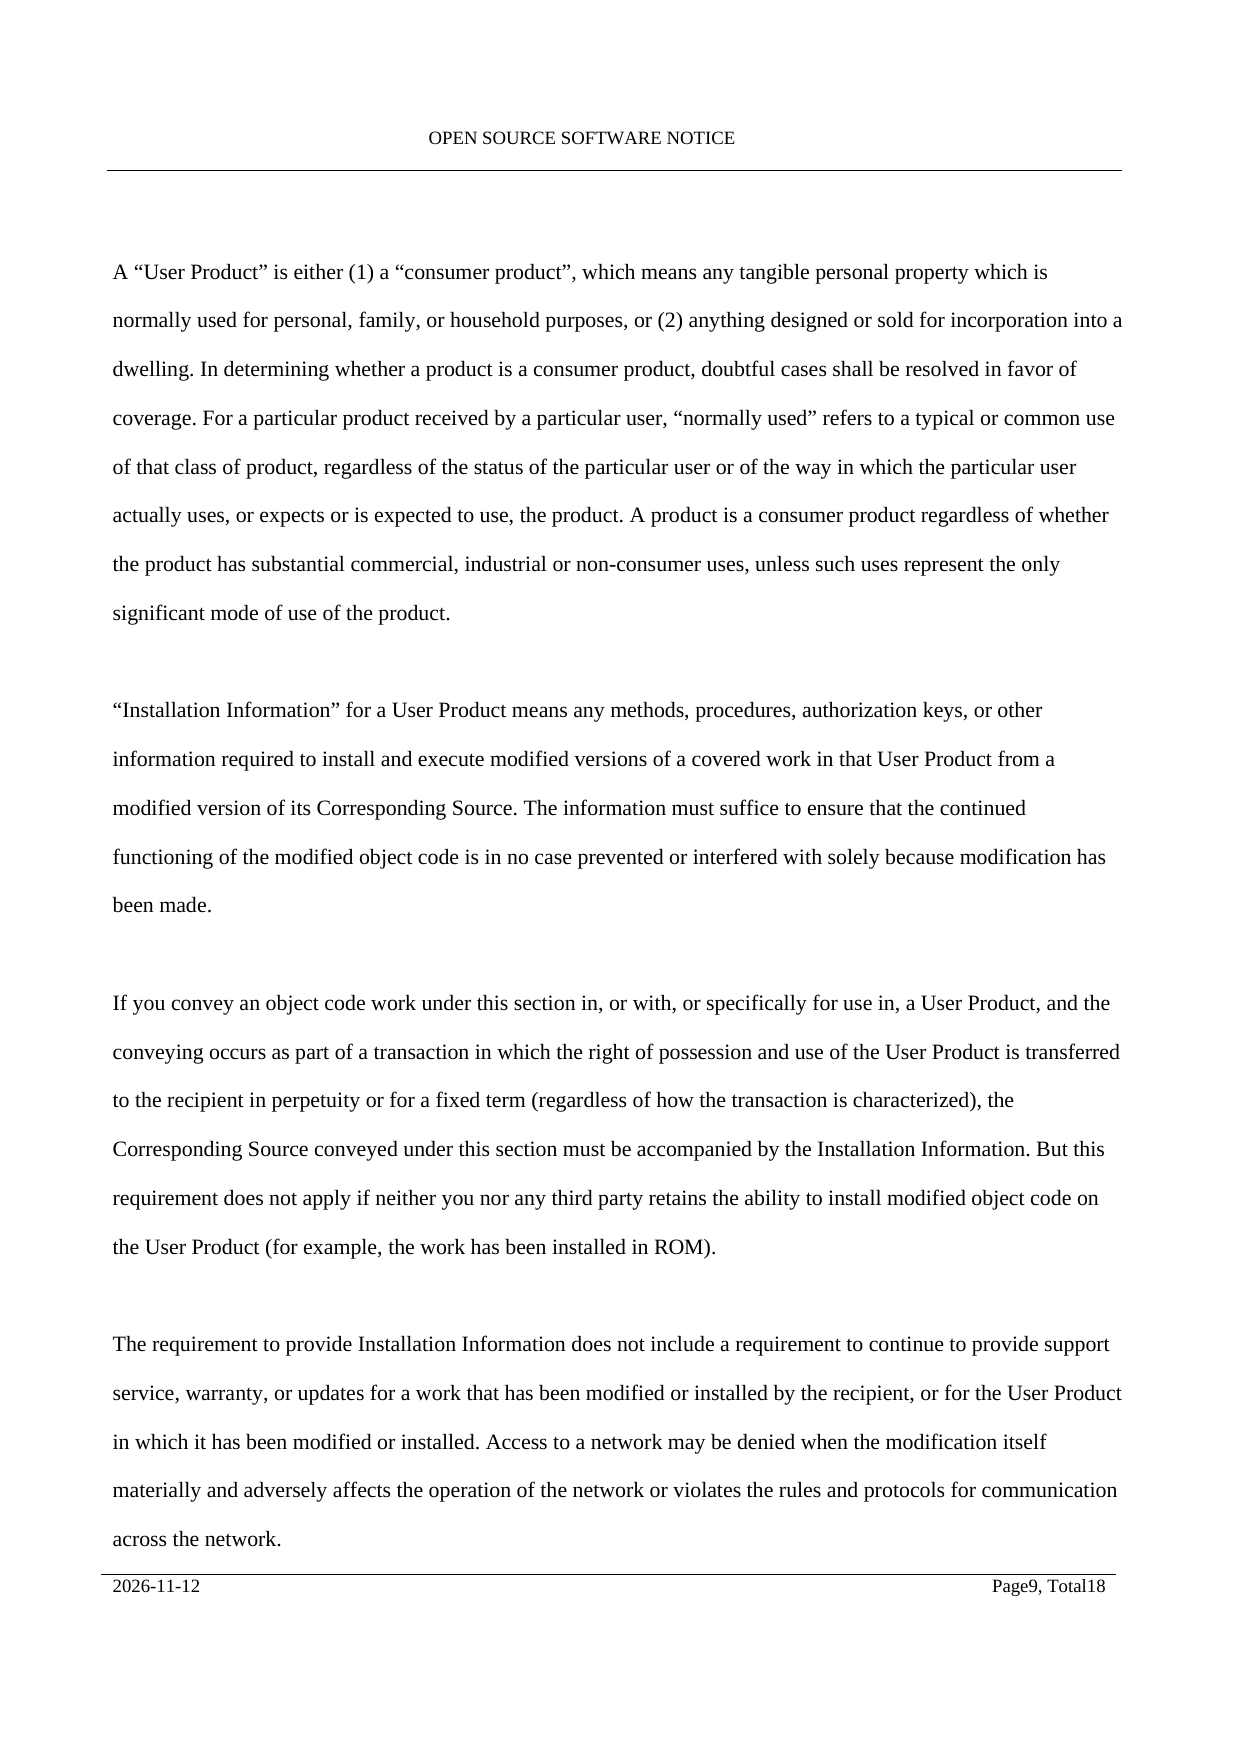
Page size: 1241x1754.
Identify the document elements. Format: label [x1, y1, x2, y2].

text [112, 206, 1128, 1555]
